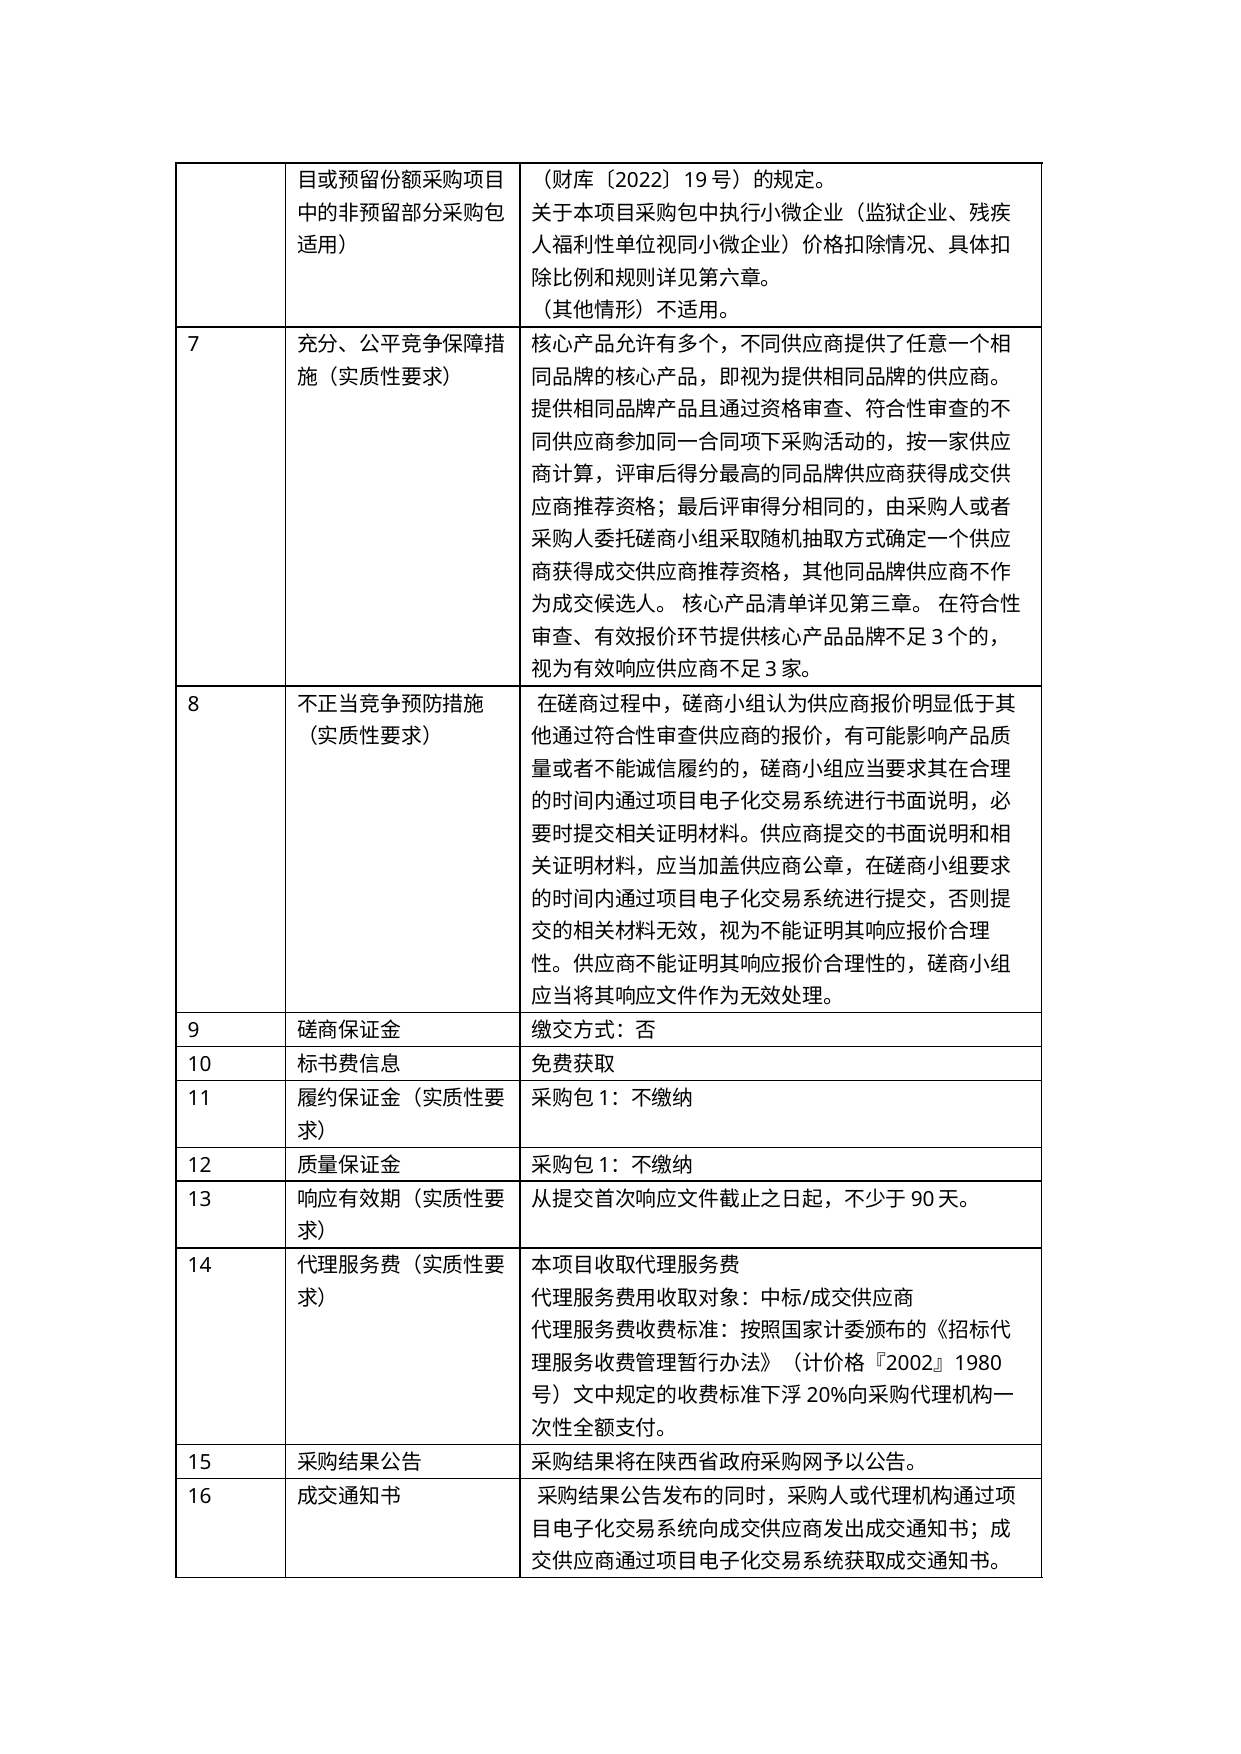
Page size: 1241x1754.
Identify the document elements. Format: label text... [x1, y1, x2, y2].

table_cell 15 [177, 1445, 285, 1478]
table_cell 在磋商过程中，磋商小组认为供应商报价明显低于其他通过符合性审查供应商的报价，有可能影响产品质量或者不能诚信履约的，磋商小组应当要求其在合理的时间内通过项目电子化交易系统进行书面说明，必要时提交相关证明材料。供应商提交的书面说明和相关证明材料，应当加盖供应商公章，在磋商小组要求的时间内通过项目电子化交易系统进行提交，否则提交的相关材料无效，视为不能证明其响应报价合理性。供应商不能证明其响应报价合理性的，磋商小组应当将其响应文件作为无效处理。 [521, 687, 1041, 1012]
table_cell 采购结果公告发布的同时，采购人或代理机构通过项目电子化交易系统向成交供应商发出成交通知书；成交供应商通过项目电子化交易系统获取成交通知书。 [521, 1479, 1041, 1577]
table_cell 8 [177, 687, 285, 1012]
table_cell 采购包1：不缴纳 [521, 1148, 1041, 1180]
table_cell 成交通知书 [286, 1479, 519, 1577]
table_cell 12 [177, 1148, 285, 1180]
table_cell 16 [177, 1479, 285, 1577]
table_cell 质量保证金 [286, 1148, 519, 1180]
table_cell 10 [177, 1047, 285, 1080]
table_cell 代理服务费（实质性要求） [286, 1249, 519, 1443]
table_cell 不正当竞争预防措施 （实质性要求） [286, 687, 519, 1012]
table_cell 6 [177, 164, 285, 326]
table_cell 标书费信息 [286, 1047, 519, 1080]
table_cell 响应有效期（实质性要求） [286, 1182, 519, 1247]
table_cell 采购结果将在陕西省政府采购网予以公告。 [521, 1445, 1041, 1478]
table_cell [521, 164, 1041, 326]
table_cell 免费获取 [521, 1047, 1041, 1080]
table_cell 充分、公平竞争保障措施（实质性要求） [286, 328, 519, 685]
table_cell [286, 164, 519, 326]
table_cell 14 [177, 1249, 285, 1443]
table_cell 9 [177, 1013, 285, 1046]
table_cell 本项目收取代理服务费 代理服务费用收取对象：中标/成交供应商 代理服务费收费标准：按照国家计委颁布的《招标代理服务收费管理暂行办法》（计价格『2002』1980号）文中规定的收费标准下浮20%向采购代理机构一次性全额支付。 [521, 1249, 1041, 1443]
table_cell 7 [177, 328, 285, 685]
table_cell 履约保证金（实质性要求） [286, 1081, 519, 1146]
table_cell 11 [177, 1081, 285, 1146]
table_cell 核心产品允许有多个，不同供应商提供了任意一个相同品牌的核心产品，即视为提供相同品牌的供应商。 提供相同品牌产品且通过资格审查、符合性审查的不同供应商参加同一合同项下采购活动的，按一家供应商计算，评审后得分最高的同品牌供应商获得成交供应商推荐资格；最后评审得分相同的，由采购人或者采购人委托磋商小组采取随机抽取方式确定一个供应商获得成交供应商推荐资格，其他同品牌供应商不作为成交候选人。 核心产品清单详见第三章。 在符合性审查、有效报价环节提供核心产品品牌不足3个的，视为有效响应供应商不足3家。 [521, 328, 1041, 685]
table_cell 缴交方式：否 [521, 1013, 1041, 1046]
table_cell 采购包1：不缴纳 [521, 1081, 1041, 1146]
table_cell 采购结果公告 [286, 1445, 519, 1478]
table_cell 磋商保证金 [286, 1013, 519, 1046]
table_cell 从提交首次响应文件截止之日起，不少于90天。 [521, 1182, 1041, 1247]
table_cell 13 [177, 1182, 285, 1247]
